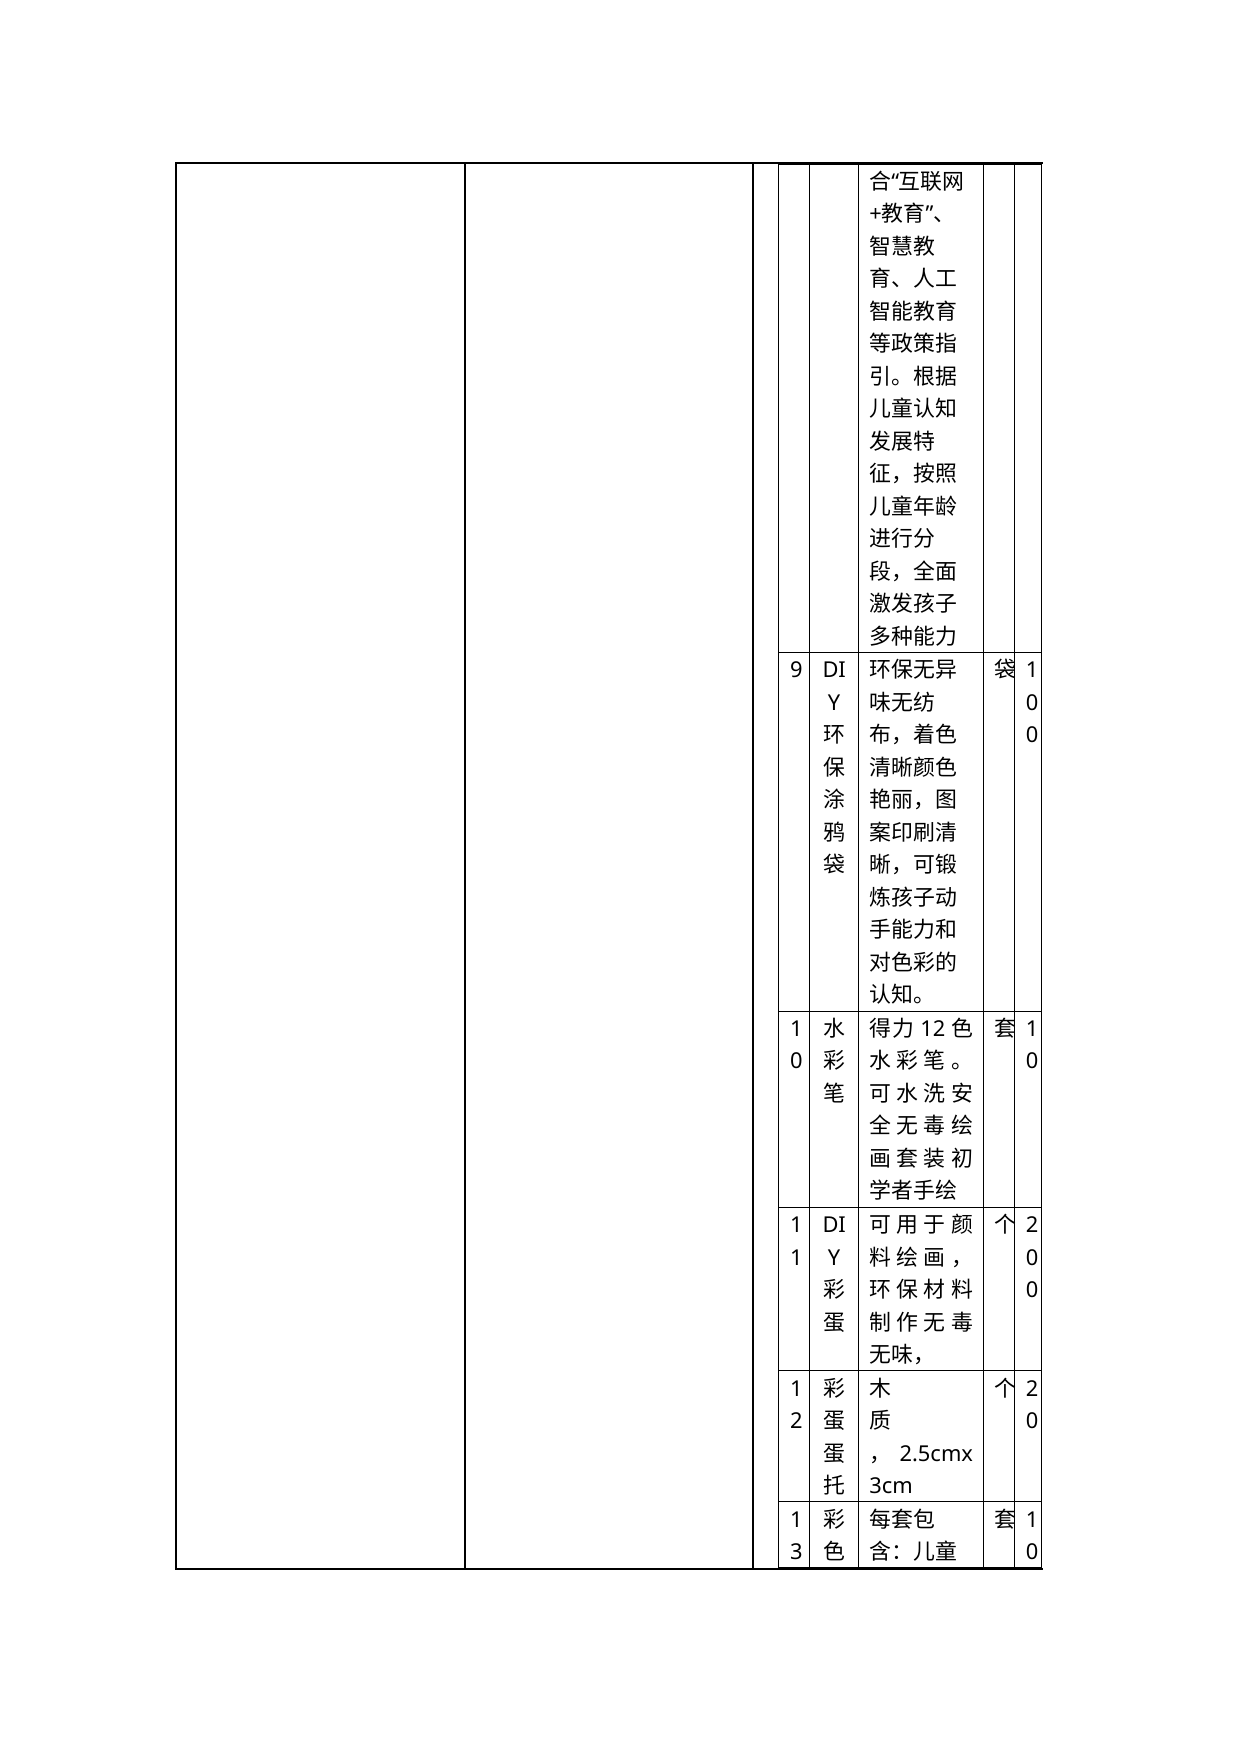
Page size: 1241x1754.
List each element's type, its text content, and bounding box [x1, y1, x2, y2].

table_cell [1001, 1516, 1014, 1522]
table_cell [1001, 1025, 1014, 1031]
table_cell [779, 653, 809, 1011]
table_cell [810, 653, 858, 1011]
table_cell [984, 1371, 1014, 1501]
table_cell [859, 653, 983, 1011]
table_cell [1015, 165, 1041, 652]
table_cell [810, 1502, 858, 1567]
table_cell [779, 1502, 809, 1567]
table_cell [779, 165, 809, 652]
table_cell [984, 1502, 1014, 1567]
table_cell [859, 1502, 983, 1567]
table_cell [984, 653, 1014, 1011]
table_cell [984, 1012, 1014, 1207]
table_cell ★ [466, 164, 752, 1568]
table_cell [859, 1371, 983, 1501]
table_cell [859, 1012, 983, 1207]
table_cell [1015, 653, 1041, 1011]
table_cell [859, 1208, 983, 1370]
table_cell [1015, 1208, 1041, 1370]
table_cell 1 [177, 164, 464, 1568]
table_cell [1015, 1012, 1041, 1207]
table_cell [984, 165, 1014, 652]
table_cell [984, 1208, 1014, 1370]
table_cell [779, 1012, 809, 1207]
table_cell [1015, 1502, 1041, 1567]
table_cell [779, 1208, 809, 1370]
table_cell [754, 164, 778, 1568]
table_cell [810, 1371, 858, 1501]
table_cell [810, 165, 858, 652]
table_cell [810, 1012, 858, 1207]
table_cell [779, 1371, 809, 1501]
table_cell [810, 1208, 858, 1370]
table_cell [1015, 1371, 1041, 1501]
table_cell [859, 165, 983, 652]
